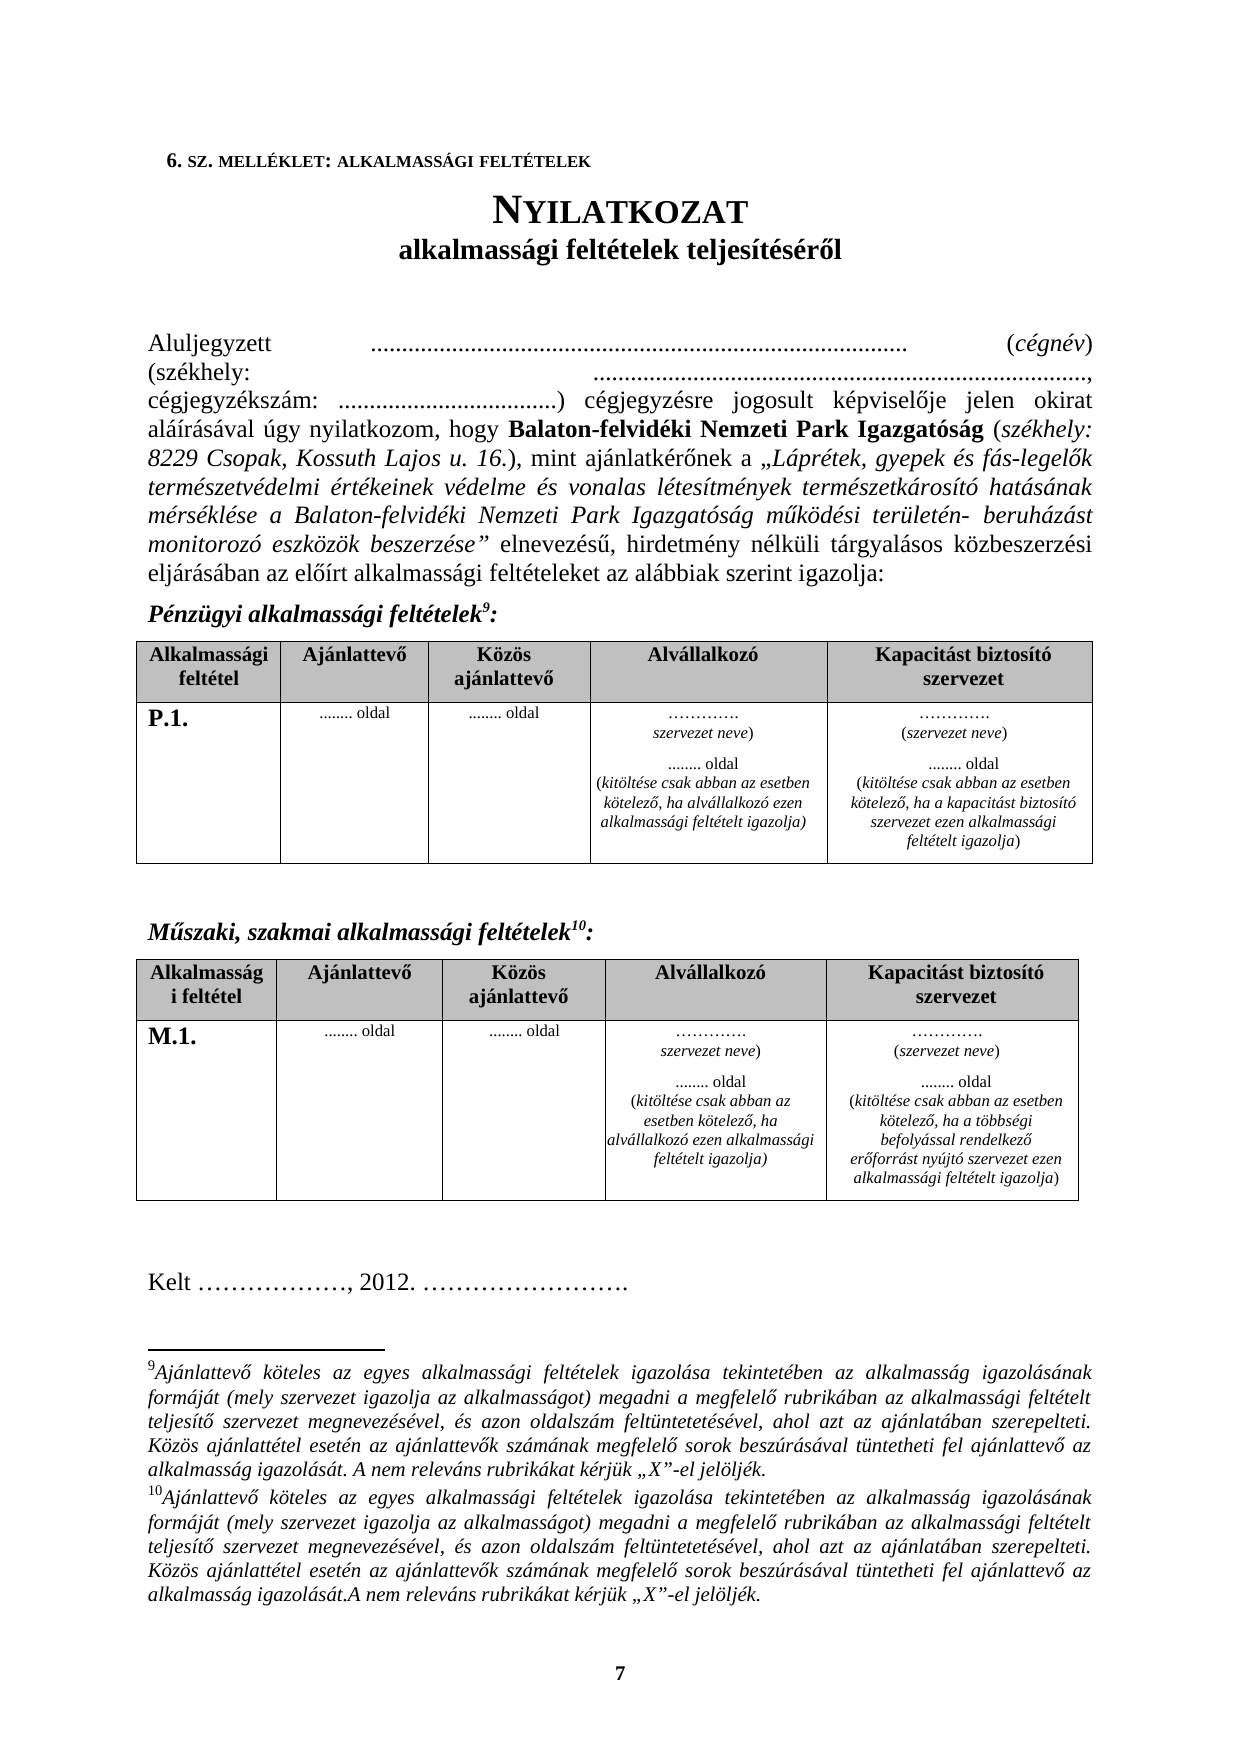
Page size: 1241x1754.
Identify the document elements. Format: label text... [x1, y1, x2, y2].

table_header Közös ajánlattevő [429, 642, 590, 702]
text Kelt ………………, 2012. ……………………. [148, 1267, 1093, 1296]
table_cell ........ oldal [277, 1021, 442, 1199]
subtitle sz. melléklet: alkalmassági feltételek [166, 148, 1093, 172]
table_cell ........ oldal [443, 1021, 605, 1199]
table_cell …………. (szervezet neve) ........ oldal (kitöltése csak abban az esetben kötelező, ha a kapacitást biztosító szervezet ezen alkalmassági feltételt igazolja) [828, 703, 1092, 862]
table_cell ........ oldal [281, 703, 428, 862]
table_header Kapacitást biztosító szervezet [827, 960, 1078, 1020]
table_header Alvállalkozó [606, 960, 826, 1020]
text Aluljegyzett ...................................................................................... (cégnév) (székhely: ..............................................................................., cégjegyzékszám: ...................................) cégjegyzésre jogosult képviselője jelen okirat aláírásával úgy nyilatkozom, hogy Balaton-felvidéki Nemzeti Park Igazgatóság (székhely: 8229 Csopak, Kossuth Lajos u. 16.), mint ajánlatkérőnek a „Láprétek, gyepek és fás-legelők természetvédelmi értékeinek védelme és vonalas létesítmények természetkárosító hatásának mérséklése a Balaton-felvidéki Nemzeti Park Igazgatóság működési területén- beruházást monitorozó eszközök beszerzése” elnevezésű, hirdetmény nélküli tárgyalásos közbeszerzési eljárásában az előírt alkalmassági feltételeket az alábbiak szerint igazolja: [148, 328, 1093, 587]
table_header Alkalmassági feltétel [137, 642, 280, 702]
table_header Kapacitást biztosító szervezet [828, 642, 1092, 702]
table_cell …………. szervezet neve) ........ oldal (kitöltése csak abban az esetben kötelező, ha alvállalkozó ezen alkalmassági feltételt igazolja) [606, 1021, 826, 1199]
table_header Közös ajánlattevő [443, 960, 605, 1020]
table_cell M.1. [137, 1021, 276, 1199]
table_header Ajánlattevő [277, 960, 442, 1020]
text Műszaki, szakmai alkalmassági feltételek: [148, 917, 1093, 946]
table_cell P.1. [137, 703, 280, 862]
table_cell …………. (szervezet neve) ........ oldal (kitöltése csak abban az esetben kötelező, ha a többségi befolyással rendelkező erőforrást nyújtó szervezet ezen alkalmassági feltételt igazolja) [827, 1021, 1078, 1199]
table_header Ajánlattevő [281, 642, 428, 702]
table_header Alvállalkozó [591, 642, 827, 702]
text Pénzügyi alkalmassági feltételek: [148, 599, 1093, 628]
table_cell …………. szervezet neve) ........ oldal (kitöltése csak abban az esetben kötelező, ha alvállalkozó ezen alkalmassági feltételt igazolja) [591, 703, 827, 862]
table_cell ........ oldal [429, 703, 590, 862]
table_header Alkalmassági feltétel [137, 960, 276, 1020]
text Nyilatkozat alkalmassági feltételek teljesítéséről [148, 184, 1093, 266]
